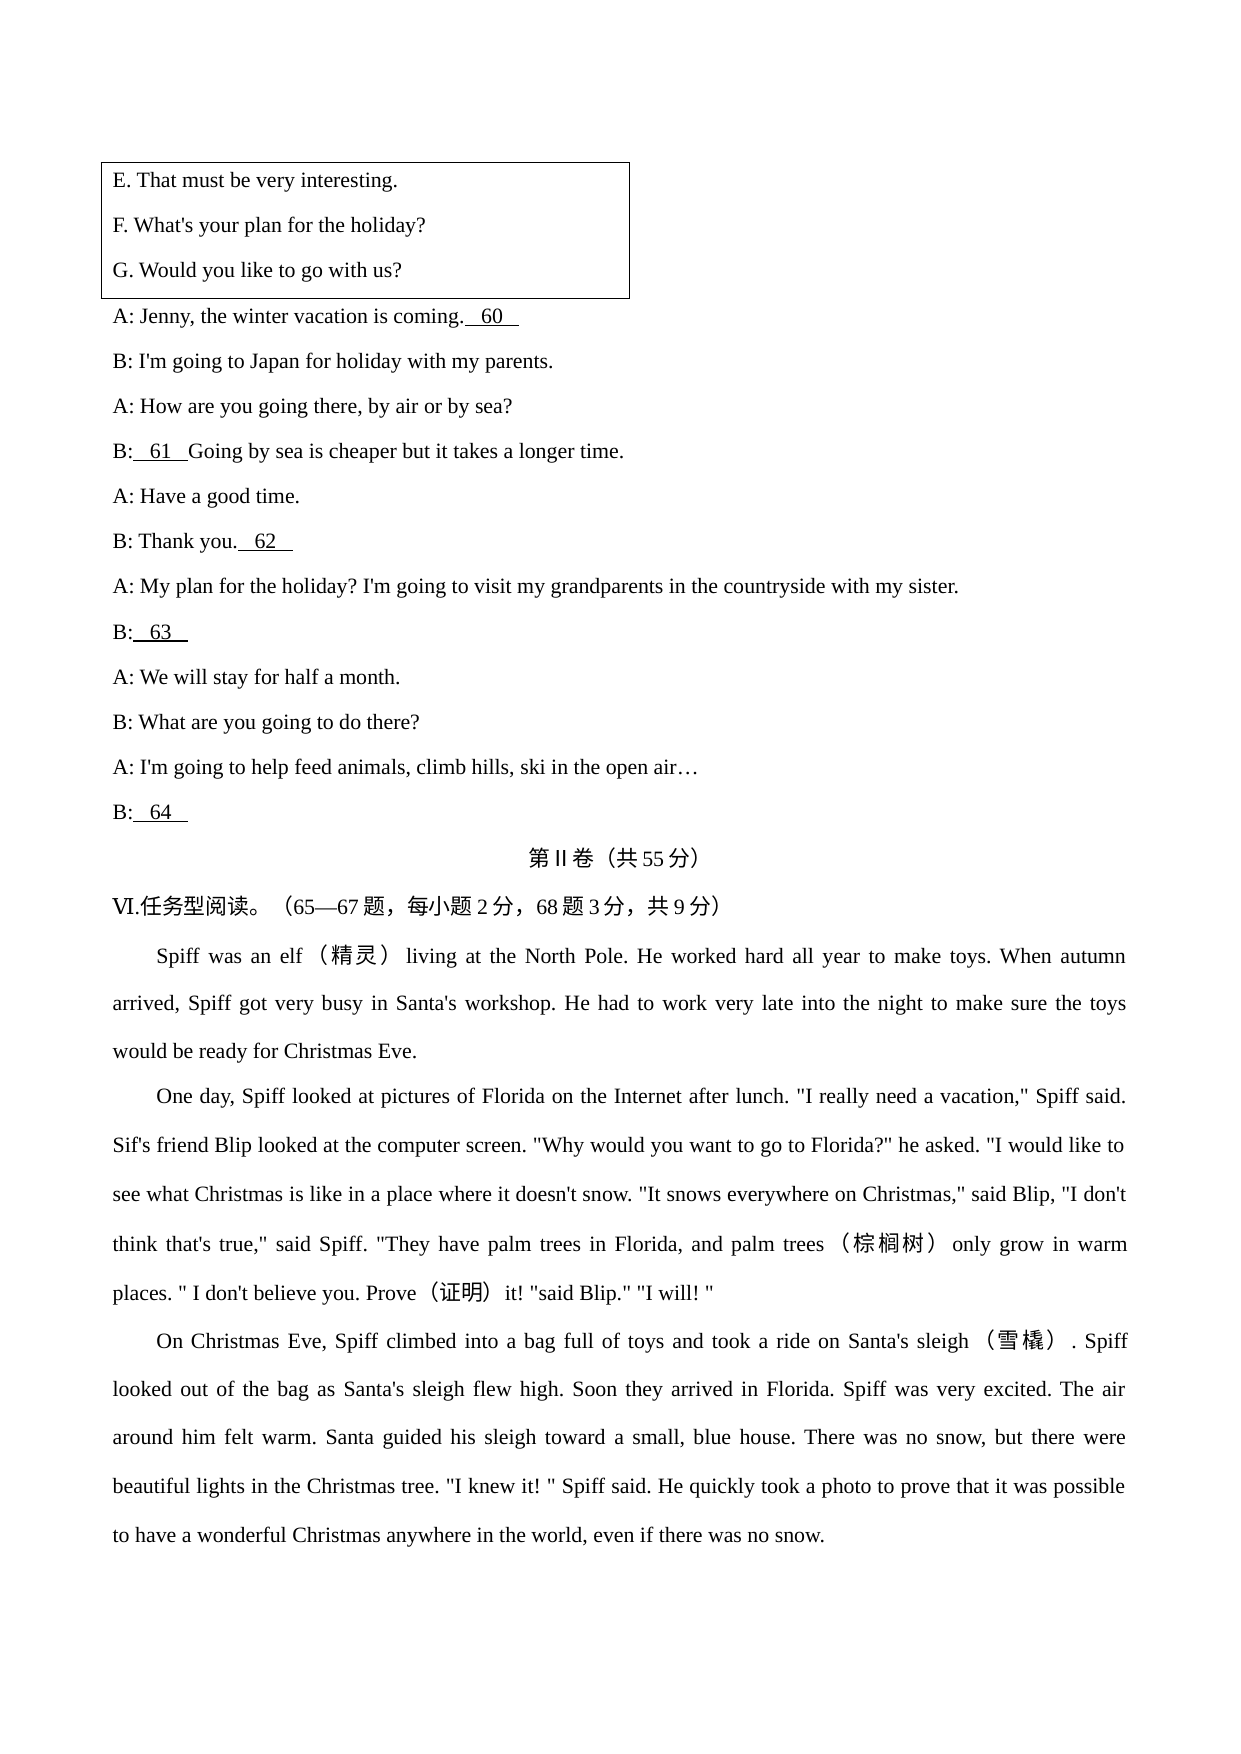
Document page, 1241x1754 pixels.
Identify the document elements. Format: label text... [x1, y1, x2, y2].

text B: What are you going to do there? [112, 705, 1128, 738]
text A: How are you going there, by air or by sea? [112, 389, 1128, 422]
text A: Have a good time. [112, 480, 1128, 512]
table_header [102, 163, 629, 298]
text B: 64 [112, 795, 1128, 828]
text B: 61 Going by sea is cheaper but it takes a longer time. [112, 434, 1128, 467]
text One day, Spiff looked at pictures of Florida on the Internet after lunch. "I really need a vacation," Spiff said. Sif's friend Blip looked at the computer screen. "Why would you want to go to Florida?" he asked. "I would like to see what Christmas is like in a place where it doesn't snow. "It snows everywhere on Christmas," said Blip, "I don't think that's true," said Spiff. "They have palm trees in Florida, and palm trees（棕榈树）only grow in warm places. " I don't believe you. Prove（证明）it! "said Blip." "I will! " [112, 1080, 1128, 1307]
text Spiff was an elf（精灵）living at the North Pole. He worked hard all year to make toys. When autumn arrived, Spiff got very busy in Santa's workshop. He had to work very late into the night to make sure the toys would be ready for Christmas Eve. [112, 937, 1128, 1067]
text B: I'm going to Japan for holiday with my parents. [112, 344, 1128, 377]
text On Christmas Eve, Spiff climbed into a bag full of toys and took a ride on Santa's sleigh（雪橇）. Spiff looked out of the bag as Santa's sleigh flew high. Soon they arrived in Florida. Spiff was very excited. The air around him felt warm. Santa guided his sleigh toward a small, blue house. There was no snow, but there were beautiful lights in the Christmas tree. "I knew it! " Spiff said. He quickly took a photo to prove that it was possible to have a wonderful Christmas anywhere in the world, even if there was no snow. [112, 1323, 1128, 1551]
text A: I'm going to help feed animals, climb hills, ski in the open air… [112, 750, 1128, 783]
text B: 63 [112, 615, 1128, 647]
text A: We will stay for half a month. [112, 660, 1128, 693]
text 第Ⅱ卷（共55分） [112, 841, 1128, 873]
text A: Jenny, the winter vacation is coming. 60 [112, 299, 1128, 332]
text Ⅵ.任务型阅读。（65—67题，每小题2分，68题3分，共9分） [112, 889, 1128, 921]
text A: My plan for the holiday? I'm going to visit my grandparents in the countryside with my sister. [112, 570, 1128, 602]
text B: Thank you. 62 [112, 525, 1128, 557]
